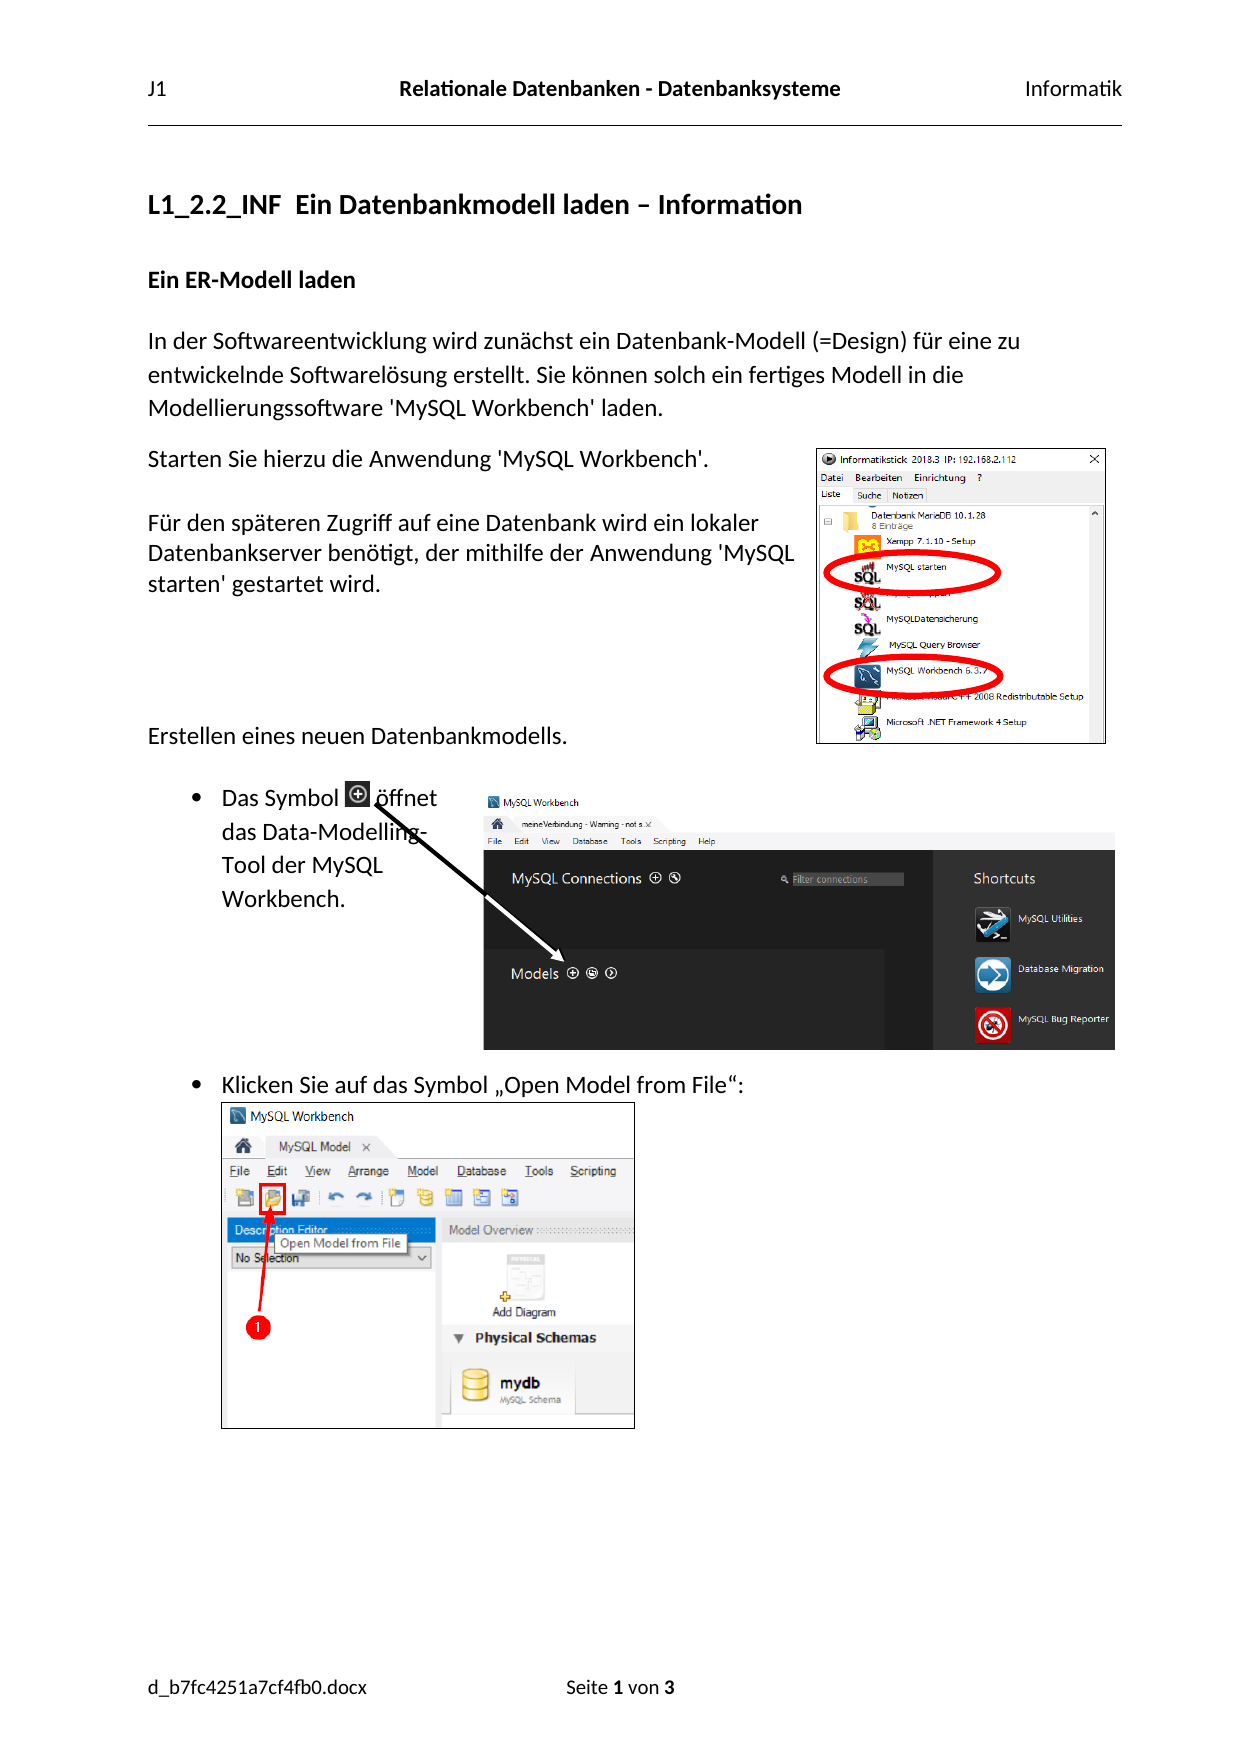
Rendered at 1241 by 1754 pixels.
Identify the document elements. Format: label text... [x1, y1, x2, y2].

picture [222, 1103, 634, 1428]
text In der Softwareentwicklung wird zunächst ein Datenbank-Modell (=Design) für eine zu entwickelnde Softwarelösung erstellt. Sie können solch ein fertiges Modell in die Modellierungssoftware 'MySQL Workbench' laden. [148, 325, 1092, 423]
text Ein ER-Modell laden [148, 264, 1092, 295]
list Klicken Sie auf das Symbol „Open Model from File“: [192, 1069, 1092, 1100]
picture [817, 449, 1105, 743]
picture [344, 781, 370, 807]
text Starten Sie hierzu die Anwendung 'MySQL Workbench'. [148, 443, 1092, 473]
text L1_2.2_INF Ein Datenbankmodell laden – Information [148, 186, 1092, 222]
picture [483, 793, 1115, 1050]
text Für den späteren Zugriff auf eine Datenbank wird ein lokaler Datenbankserver benötigt, der mithilfe der Anwendung 'MySQL starten' gestartet wird. [148, 507, 1092, 598]
list Das Symbol öffnet das Data-Modelling-Tool der MySQL Workbench. [192, 781, 1092, 913]
text Erstellen eines neuen Datenbankmodells. [148, 720, 1092, 751]
